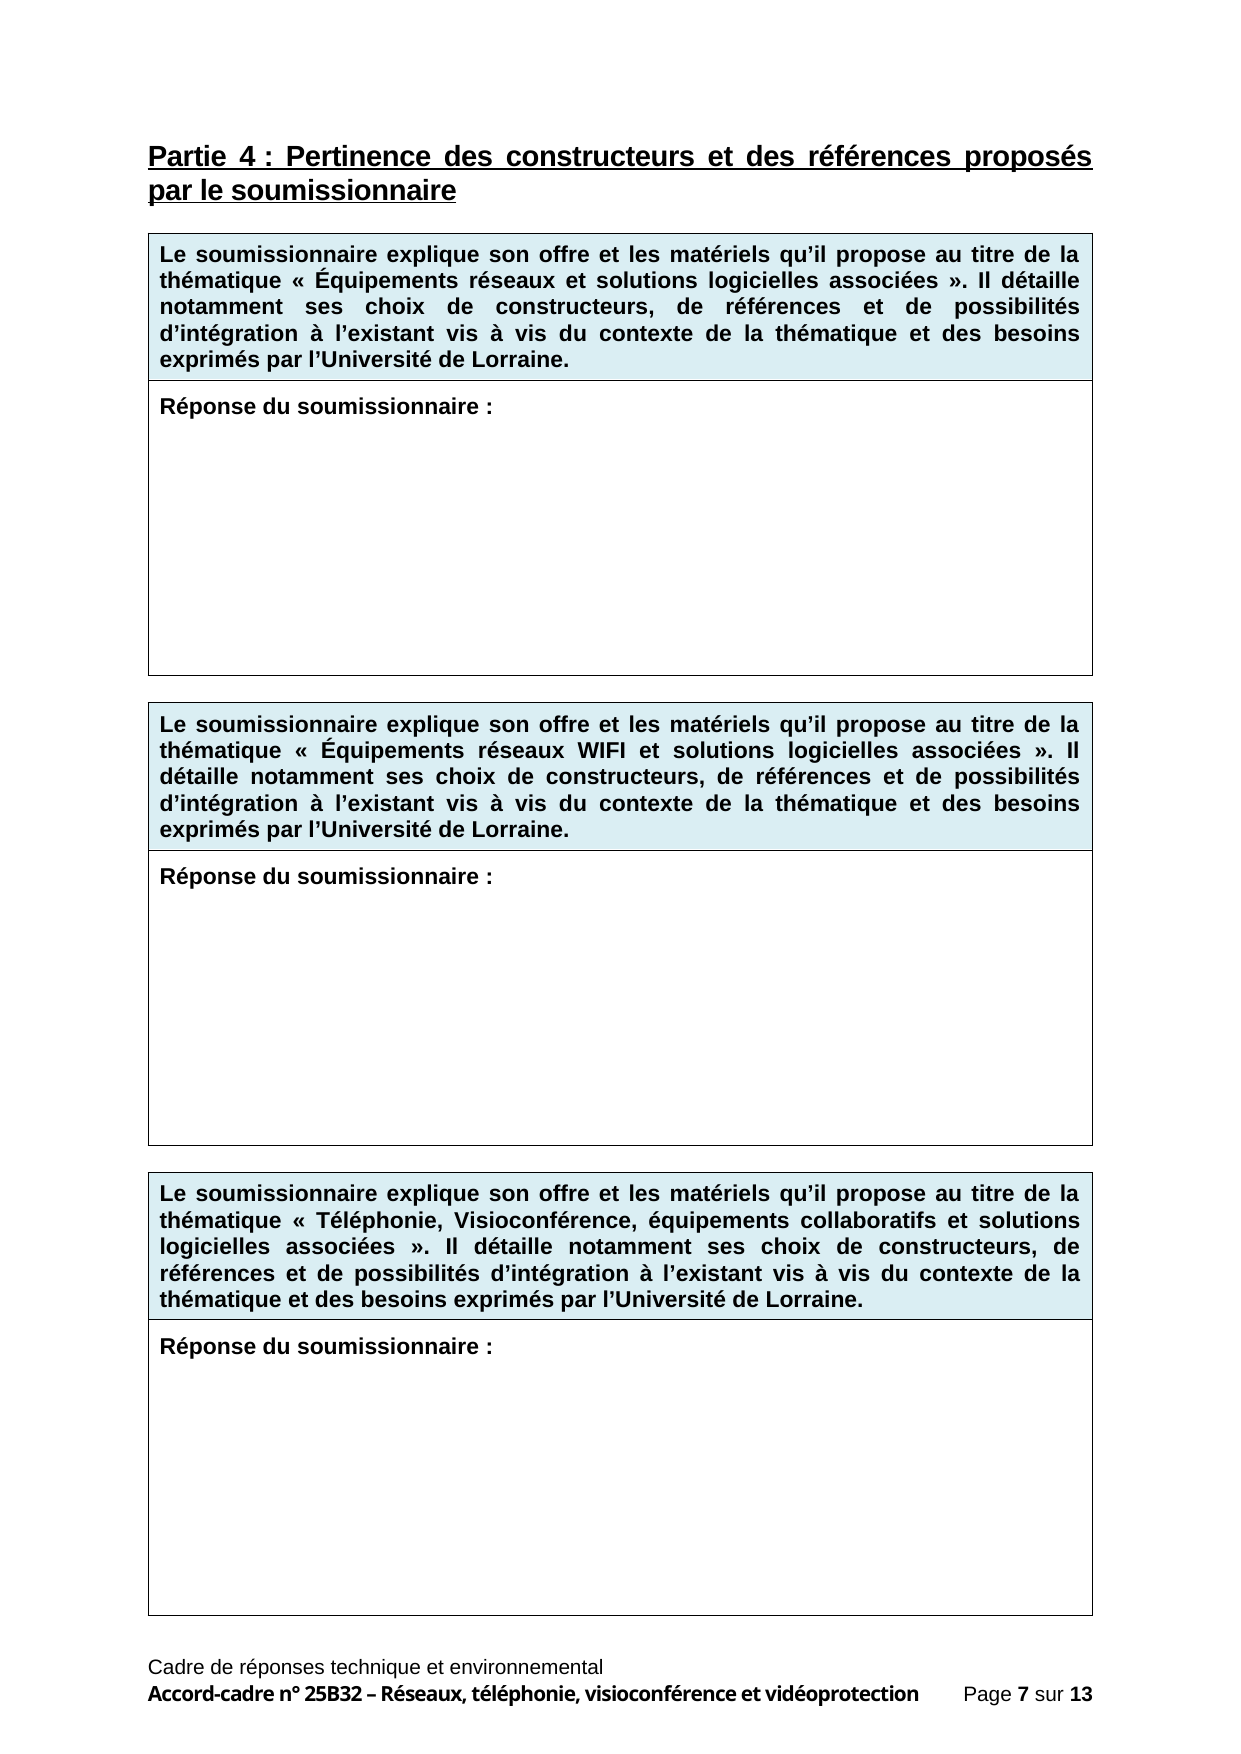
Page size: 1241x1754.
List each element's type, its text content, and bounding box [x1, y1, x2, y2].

table_header Le soumissionnaire explique son offre et les matériels qu’il propose au titre de la thématique « Équipements réseaux et solutions logicielles associées ». Il détaille notamment ses choix de constructeurs, de références et de possibilités d’intégration à l’existant vis à vis du contexte de la thématique et des besoins exprimés par l’Université de Lorraine. [149, 234, 1092, 379]
table_cell Réponse du soumissionnaire : [149, 1320, 1092, 1615]
table_header Le soumissionnaire explique son offre et les matériels qu’il propose au titre de la thématique « Équipements réseaux WIFI et solutions logicielles associées ». Il détaille notamment ses choix de constructeurs, de références et de possibilités d’intégration à l’existant vis à vis du contexte de la thématique et des besoins exprimés par l’Université de Lorraine. [149, 703, 1092, 849]
table_header Le soumissionnaire explique son offre et les matériels qu’il propose au titre de la thématique « Téléphonie, Visioconférence, équipements collaboratifs et solutions logicielles associées ». Il détaille notamment ses choix de constructeurs, de références et de possibilités d’intégration à l’existant vis à vis du contexte de la thématique et des besoins exprimés par l’Université de Lorraine. [149, 1173, 1092, 1319]
table_cell Réponse du soumissionnaire : [149, 381, 1092, 675]
subtitle Partie 4 : Pertinence des constructeurs et des références proposés par le soumissionnaire [148, 139, 1093, 168]
table_cell Réponse du soumissionnaire : [149, 851, 1092, 1145]
subtitle Partie 4 : Pertinence des constructeurs et des références proposés par le soumissionnaire [148, 170, 1093, 206]
